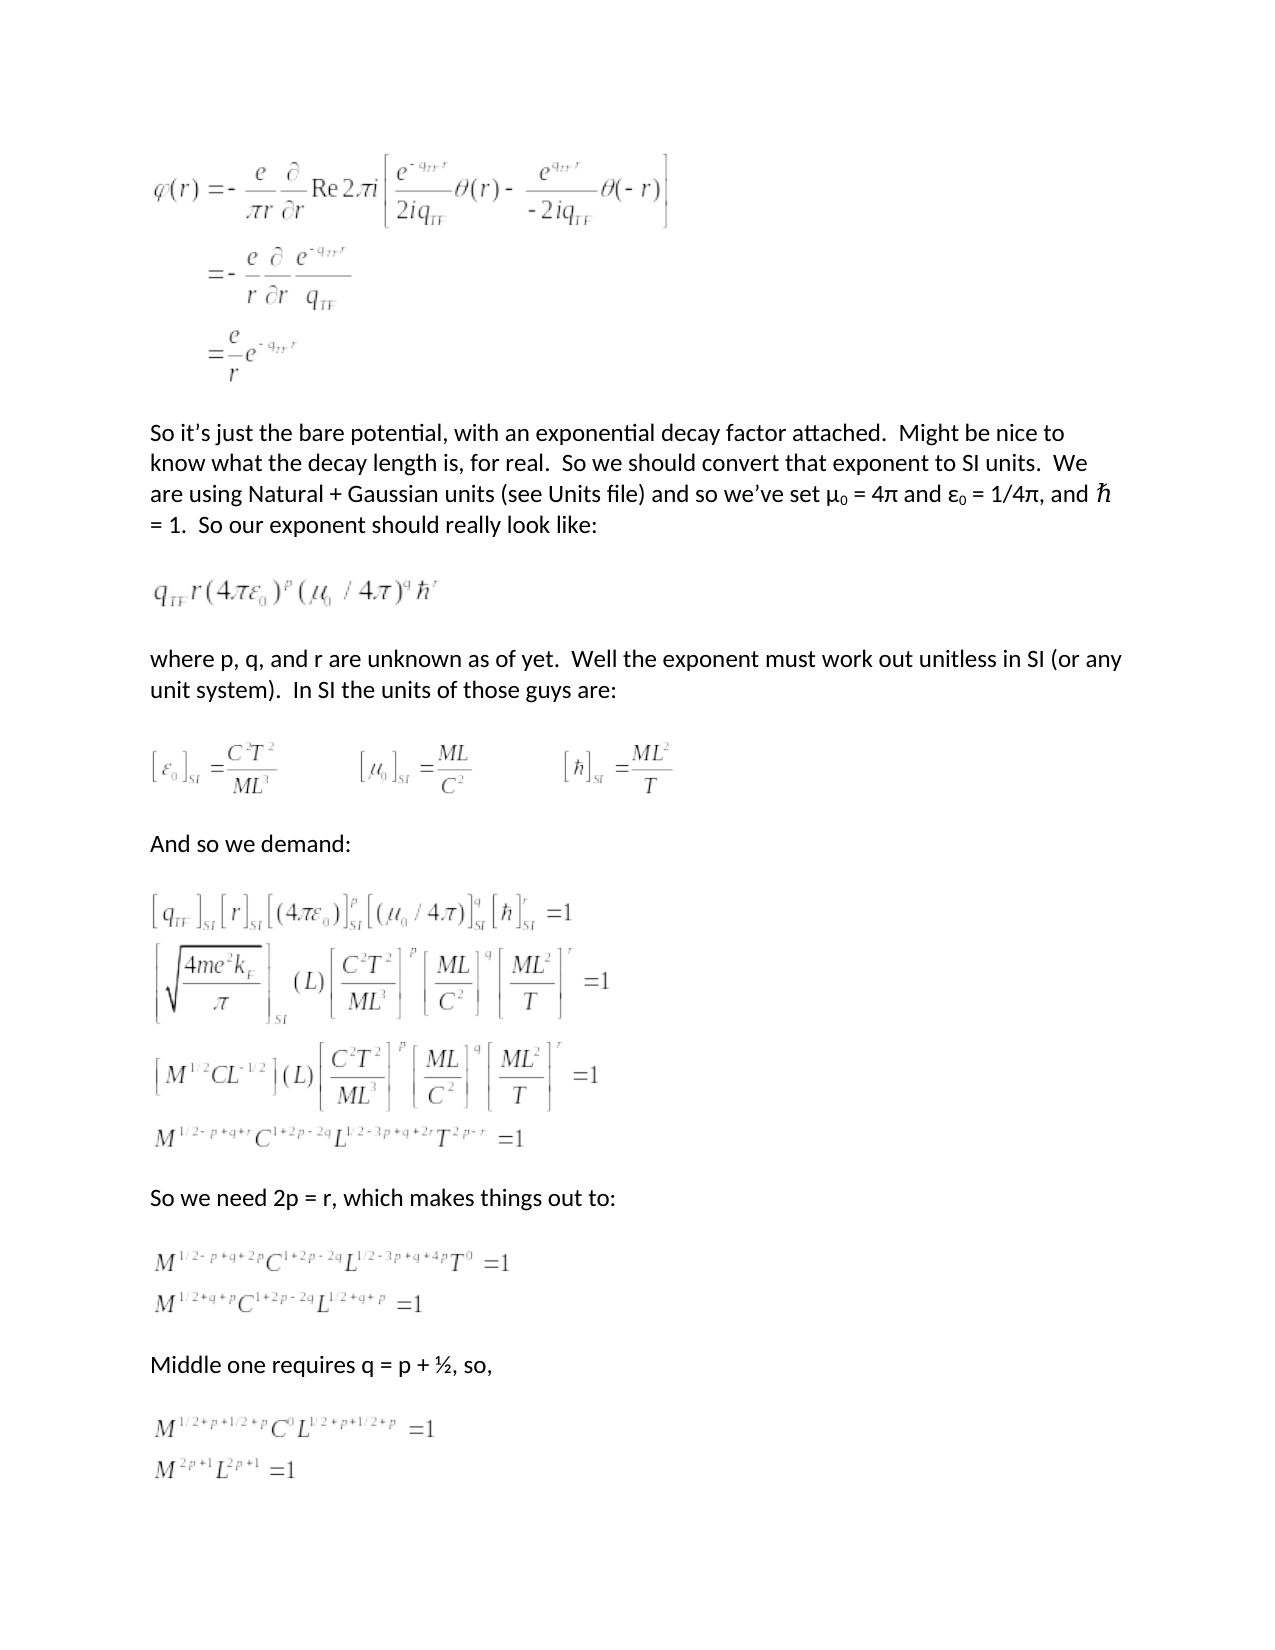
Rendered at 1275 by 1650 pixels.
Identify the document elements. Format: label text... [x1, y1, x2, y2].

text where p, q, and r are unknown as of yet. Well the exponent must work out unitless in SI (or any unit system). In SI the units of those guys are: [150, 643, 1125, 704]
text And so we demand: [150, 828, 1125, 859]
text So we need 2p = r, which makes things out to: [150, 1182, 1125, 1213]
text Middle one requires q = p + ½, so, [150, 1349, 1125, 1379]
text So it’s just the bare potential, with an exponential decay factor attached. Might be nice to know what the decay length is, for real. So we should convert that exponent to SI units. We are using Natural + Gaussian units (see Units file) and so we’ve set μ0 = 4π and ε0 = 1/4π, and ℏ = 1. So our exponent should really look like: [150, 417, 1125, 540]
